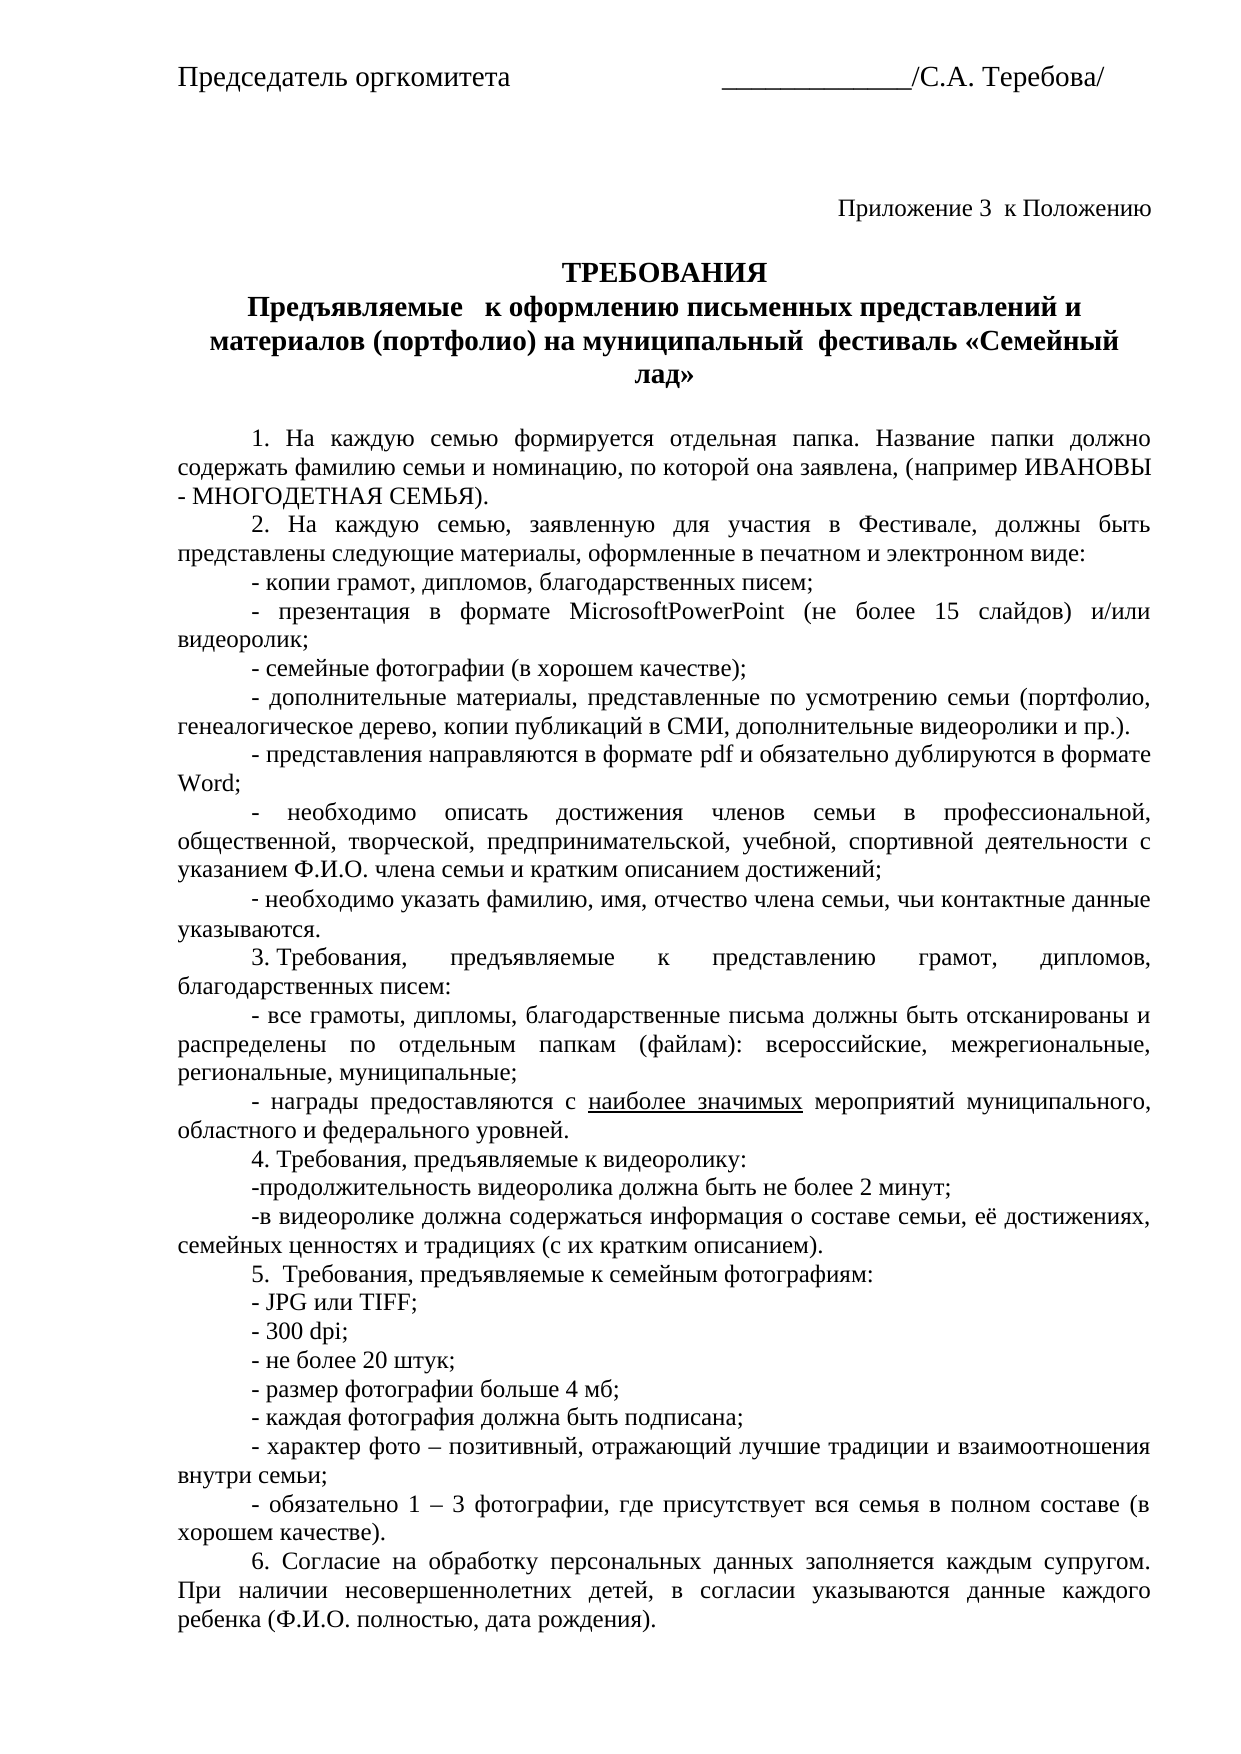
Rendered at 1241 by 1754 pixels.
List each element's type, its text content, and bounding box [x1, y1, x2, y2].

list - JPG или TIFF; [177, 1287, 1152, 1316]
text Приложение 3 к Положению [177, 193, 1152, 222]
text Председатель оргкомитета _____________/С.А. Теребова/ [177, 59, 1152, 93]
list - обязательно 1 – 3 фотографии, где присутствует вся семья в полном составе (в хорошем качестве). [177, 1489, 1152, 1546]
list - необходимо описать достижения членов семьи в профессиональной, общественной, творческой, предпринимательской, учебной, спортивной деятельности с указанием Ф.И.О. члена семьи и кратким описанием достижений; [177, 797, 1152, 883]
list - презентация в формате MicrosoftPowerPoint (не более 15 слайдов) и/или видеоролик; [177, 596, 1152, 653]
text 1. На каждую семью формируется отдельная папка. Название папки должно содержать фамилию семьи и номинацию, по которой она заявлена, (например ИВАНОВЫ - МНОГОДЕТНАЯ СЕМЬЯ). [177, 423, 1152, 509]
text ТРЕБОВАНИЯ [177, 256, 1152, 289]
list - не более 20 штук; [177, 1345, 1152, 1374]
text - награды предоставляются с наиболее значимых мероприятий муниципального, областного и федерального уровней. [177, 1086, 1152, 1144]
list - характер фото – позитивный, отражающий лучшие традиции и взаимоотношения внутри семьи; [177, 1431, 1152, 1489]
list - необходимо указать фамилию, имя, отчество члена семьи, чьи контактные данные указываются. [177, 883, 1152, 942]
text - семейные фотографии (в хорошем качестве); [177, 653, 1152, 682]
text 4. Требования, предъявляемые к видеоролику: [177, 1144, 1152, 1172]
list - дополнительные материалы, представленные по усмотрению семьи (портфолио, генеалогическое дерево, копии публикаций в СМИ, дополнительные видеоролики и пр.). [177, 682, 1152, 739]
text - представления направляются в формате pdf и обязательно дублируются в формате Word; [177, 739, 1152, 797]
list 6. Согласие на обработку персональных данных заполняется каждым супругом. При наличии несовершеннолетних детей, в согласии указываются данные каждого ребенка (Ф.И.О. полностью, дата рождения). [177, 1546, 1152, 1632]
text 2. На каждую семью, заявленную для участия в Фестивале, должны быть представлены следующие материалы, оформленные в печатном и электронном виде: [177, 509, 1152, 567]
text - копии грамот, дипломов, благодарственных писем; [177, 567, 1152, 596]
text - все грамоты, дипломы, благодарственные письма должны быть отсканированы и распределены по отдельным папкам (файлам): всероссийские, межрегиональные, региональные, муниципальные; [177, 1000, 1152, 1086]
text Предъявляемые к оформлению письменных представлений и материалов (портфолио) на муниципальный фестиваль «Семейный лад» [177, 289, 1152, 390]
list -в видеоролике должна содержаться информация о составе семьи, её достижениях, семейных ценностях и традициях (с их кратким описанием). [177, 1201, 1152, 1259]
list -продолжительность видеоролика должна быть не более 2 минут; [177, 1172, 1152, 1201]
list 5. Требования, предъявляемые к семейным фотографиям: [177, 1259, 1152, 1287]
list - размер фотографии больше 4 мб; [177, 1374, 1152, 1402]
list - каждая фотография должна быть подписана; [177, 1402, 1152, 1431]
text 3. Требования, предъявляемые к представлению грамот, дипломов, благодарственных писем: [177, 942, 1152, 1000]
list - 300 dpi; [177, 1316, 1152, 1345]
